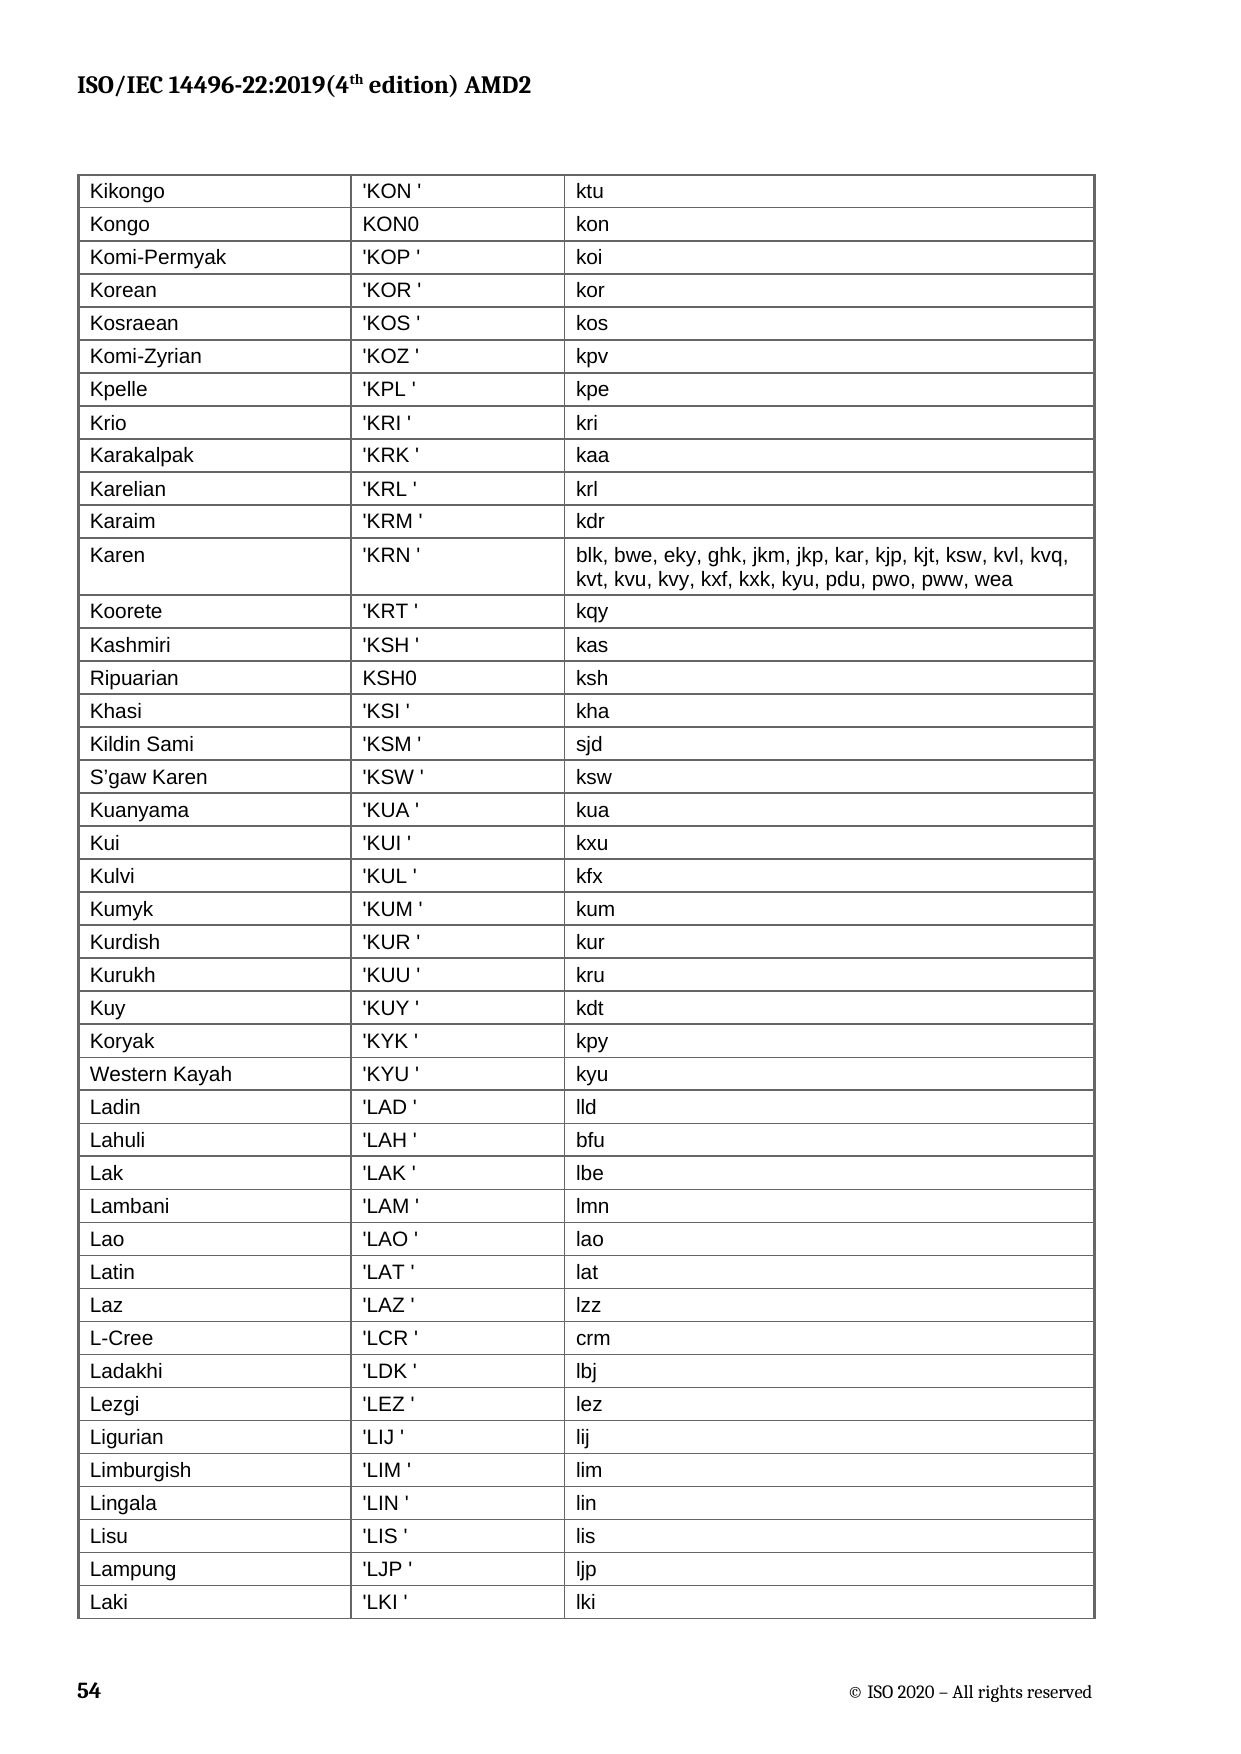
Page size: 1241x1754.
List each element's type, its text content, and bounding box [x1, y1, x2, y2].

table_cell S’gaw Karen [80, 761, 350, 792]
table_cell 'KRN ' [352, 539, 564, 594]
table_cell Karen [80, 539, 350, 594]
table_cell Latin [80, 1256, 350, 1287]
table_cell 'KPL ' [352, 374, 564, 405]
table_cell Kpelle [80, 374, 350, 405]
table_cell Ladakhi [80, 1355, 350, 1387]
table_cell 'KSM ' [352, 728, 564, 759]
table_cell Kashmiri [80, 629, 350, 660]
table_cell 'KUR ' [352, 926, 564, 957]
table_cell 'KUY ' [352, 992, 564, 1023]
table_cell Laz [80, 1289, 350, 1321]
table_cell Kurdish [80, 926, 350, 957]
table_cell 'KYU ' [352, 1058, 564, 1089]
table_cell 'KUI ' [352, 827, 564, 858]
table_cell Kikongo [80, 176, 350, 207]
table_cell 'LDK ' [352, 1355, 564, 1387]
table_cell kyu [565, 1058, 1093, 1089]
table_cell 'KSW ' [352, 761, 564, 792]
table_cell 'LCR ' [352, 1322, 564, 1353]
table_cell Kurukh [80, 959, 350, 990]
table_cell kdt [565, 992, 1093, 1023]
table_cell Koorete [80, 596, 350, 627]
table_cell Kosraean [80, 308, 350, 339]
table_cell kas [565, 629, 1093, 660]
table_cell 'KUU ' [352, 959, 564, 990]
table_cell kxu [565, 827, 1093, 858]
table_cell koi [565, 242, 1093, 273]
table_cell lez [565, 1388, 1093, 1419]
table_cell ljp [565, 1553, 1093, 1585]
table_cell lbj [565, 1355, 1093, 1387]
table_cell kon [565, 208, 1093, 240]
table_cell 'KOP ' [352, 242, 564, 273]
table_cell kfx [565, 860, 1093, 891]
table_cell Kuanyama [80, 794, 350, 825]
table_cell 'LAO ' [352, 1223, 564, 1254]
table_cell kri [565, 407, 1093, 438]
table_cell Kulvi [80, 860, 350, 891]
table_cell Lambani [80, 1190, 350, 1221]
table_cell 'KRK ' [352, 440, 564, 471]
table_cell Lisu [80, 1520, 350, 1552]
table_cell Ripuarian [80, 662, 350, 693]
table_cell 'LAH ' [352, 1124, 564, 1155]
table_cell 'KUL ' [352, 860, 564, 891]
table_cell ksh [565, 662, 1093, 693]
table_cell 'LKI ' [352, 1586, 564, 1618]
table_cell lki [565, 1586, 1093, 1618]
table_cell Kuy [80, 992, 350, 1023]
table_cell 'KRL ' [352, 473, 564, 504]
table_cell 'KUM ' [352, 893, 564, 924]
table_cell 'KSI ' [352, 695, 564, 726]
table_cell Kongo [80, 208, 350, 240]
table_cell 'LIN ' [352, 1487, 564, 1519]
table_cell L-Cree [80, 1322, 350, 1353]
table_cell lim [565, 1454, 1093, 1486]
table_cell kha [565, 695, 1093, 726]
table_cell krl [565, 473, 1093, 504]
table_cell Karakalpak [80, 440, 350, 471]
table_cell ksw [565, 761, 1093, 792]
table_cell kaa [565, 440, 1093, 471]
table_cell 'KON ' [352, 176, 564, 207]
table_cell Lampung [80, 1553, 350, 1585]
table_cell ktu [565, 176, 1093, 207]
table_cell Komi-Permyak [80, 242, 350, 273]
table_cell Lao [80, 1223, 350, 1254]
table_cell Kumyk [80, 893, 350, 924]
table_cell Kildin Sami [80, 728, 350, 759]
table_cell lat [565, 1256, 1093, 1287]
table_cell lzz [565, 1289, 1093, 1321]
table_cell lin [565, 1487, 1093, 1519]
table_cell 'LJP ' [352, 1553, 564, 1585]
table_cell Koryak [80, 1025, 350, 1056]
table_cell 'KRI ' [352, 407, 564, 438]
table_cell 'LIM ' [352, 1454, 564, 1486]
table_cell 'KOS ' [352, 308, 564, 339]
table_cell lao [565, 1223, 1093, 1254]
table_cell crm [565, 1322, 1093, 1353]
table_cell 'KOR ' [352, 275, 564, 306]
table_cell Laki [80, 1586, 350, 1618]
table_cell kor [565, 275, 1093, 306]
table_cell 'LIJ ' [352, 1421, 564, 1453]
table_cell kpe [565, 374, 1093, 405]
table_cell Western Kayah [80, 1058, 350, 1089]
table_cell 'KYK ' [352, 1025, 564, 1056]
table_cell KSH0 [352, 662, 564, 693]
table_cell 'LAT ' [352, 1256, 564, 1287]
table_cell 'LAK ' [352, 1157, 564, 1188]
table_cell kum [565, 893, 1093, 924]
table_cell kpy [565, 1025, 1093, 1056]
table_cell sjd [565, 728, 1093, 759]
table_cell blk, bwe, eky, ghk, jkm, jkp, kar, kjp, kjt, ksw, kvl, kvq, kvt, kvu, kvy, kxf, kxk, kyu, pdu, pwo, pww, wea [565, 539, 1093, 594]
table_cell Lezgi [80, 1388, 350, 1419]
table_cell kqy [565, 596, 1093, 627]
table_cell Lak [80, 1157, 350, 1188]
table_cell Karaim [80, 506, 350, 537]
table_cell Lahuli [80, 1124, 350, 1155]
table_cell Lingala [80, 1487, 350, 1519]
table_cell Korean [80, 275, 350, 306]
table_cell Krio [80, 407, 350, 438]
table_cell 'KOZ ' [352, 341, 564, 372]
table_cell 'LAZ ' [352, 1289, 564, 1321]
table_cell Khasi [80, 695, 350, 726]
table_cell Limburgish [80, 1454, 350, 1486]
table_cell lld [565, 1091, 1093, 1122]
table_cell lis [565, 1520, 1093, 1552]
table_cell kos [565, 308, 1093, 339]
table_cell Komi-Zyrian [80, 341, 350, 372]
table_cell 'KUA ' [352, 794, 564, 825]
table_cell lij [565, 1421, 1093, 1453]
table_cell Karelian [80, 473, 350, 504]
table_cell kur [565, 926, 1093, 957]
table_cell kdr [565, 506, 1093, 537]
table_cell lbe [565, 1157, 1093, 1188]
table_cell Ladin [80, 1091, 350, 1122]
table_cell 'KRM ' [352, 506, 564, 537]
table_cell 'LEZ ' [352, 1388, 564, 1419]
table_cell kpv [565, 341, 1093, 372]
table_cell Kui [80, 827, 350, 858]
table_cell 'LIS ' [352, 1520, 564, 1552]
table_cell bfu [565, 1124, 1093, 1155]
table_cell Ligurian [80, 1421, 350, 1453]
table_cell kru [565, 959, 1093, 990]
table_cell KON0 [352, 208, 564, 240]
table_cell lmn [565, 1190, 1093, 1221]
table_cell 'KSH ' [352, 629, 564, 660]
table_cell kua [565, 794, 1093, 825]
table_cell 'KRT ' [352, 596, 564, 627]
table_cell 'LAM ' [352, 1190, 564, 1221]
table_cell 'LAD ' [352, 1091, 564, 1122]
